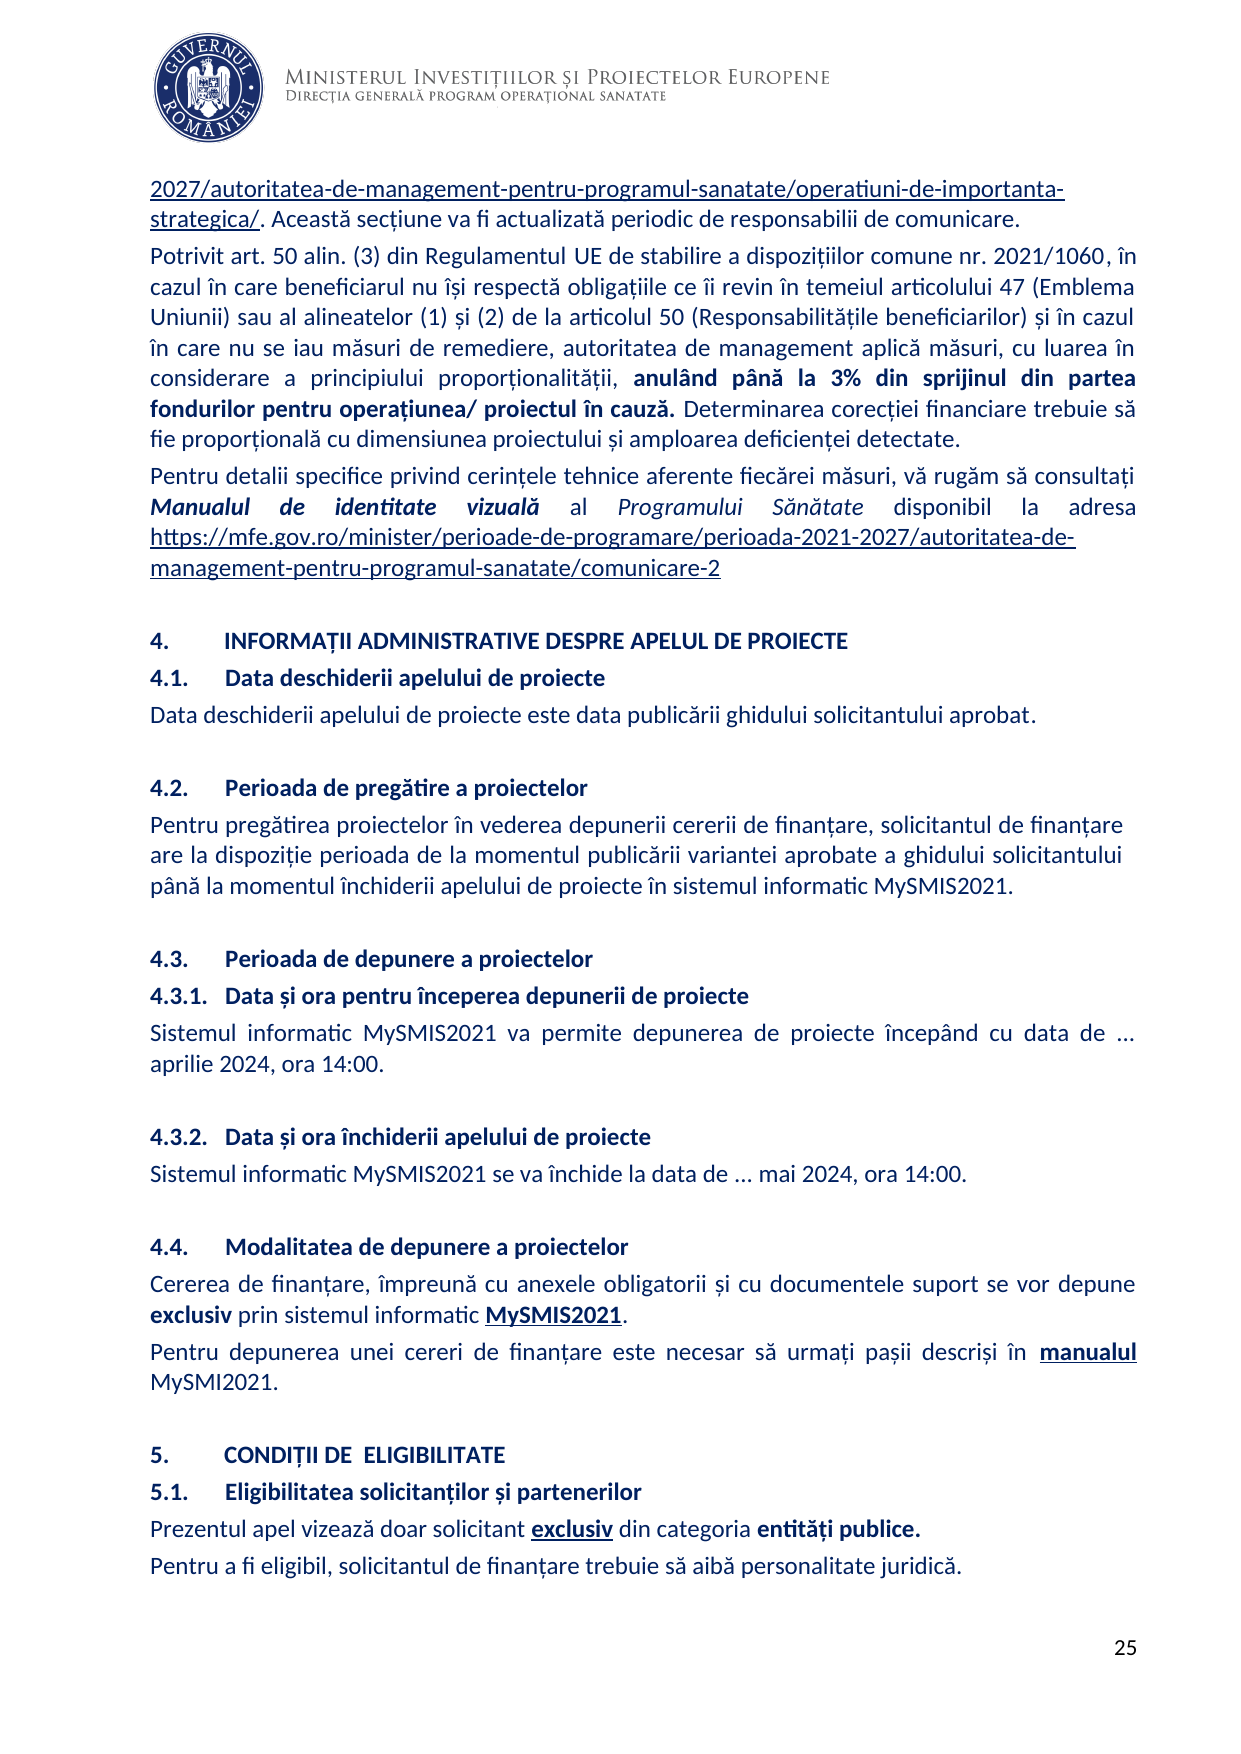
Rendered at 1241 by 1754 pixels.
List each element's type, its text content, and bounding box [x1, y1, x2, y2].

text Cererea de finanțare, împreună cu anexele obligatorii și cu documentele suport se vor depune exclusiv prin sistemul informatic MySMIS2021. [150, 1268, 1137, 1329]
picture [150, 29, 854, 145]
text Pentru pregătirea proiectelor în vederea depunerii cererii de finanțare, solicitantul de finanțare are la dispoziție perioada de la momentul publicării variantei aprobate a ghidului solicitantului până la momentul închiderii apelului de proiecte în sistemul informatic MySMIS2021. [150, 809, 1124, 901]
list Data deschiderii apelului de proiecte [150, 662, 1137, 692]
list Data și ora închiderii apelului de proiecte [150, 1121, 1137, 1152]
text Pentru detalii specifice privind cerințele tehnice aferente fiecărei măsuri, vă rugăm să consultați Manualul de identitate vizuală al Programului Sănătate disponibil la adresa https://mfe.gov.ro/minister/perioade-de-programare/perioada-2021-2027/autoritatea-de-management-pentru-programul-sanatate/comunicare-2 [150, 460, 1137, 582]
text Potrivit art. 50 alin. (3) din Regulamentul UE de stabilire a dispozițiilor comune nr. 2021/1060, în cazul în care beneficiarul nu își respectă obligațiile ce îi revin în temeiul articolului 47 (Emblema Uniunii) sau al alineatelor (1) și (2) de la articolul 50 (Responsabilitățile beneficiarilor) și în cazul în care nu se iau măsuri de remediere, autoritatea de management aplică măsuri, cu luarea în considerare a principiului proporționalității, anulând până la 3% din sprijinul din partea fondurilor pentru operațiunea/ proiectul în cauză. Determinarea corecției financiare trebuie să fie proporțională cu dimensiunea proiectului și amploarea deficienței detectate. [150, 240, 1137, 454]
text Prezentul apel vizează doar solicitant exclusiv din categoria entități publice. [150, 1513, 1137, 1544]
text Sistemul informatic MySMIS2021 va permite depunerea de proiecte începând cu data de ... aprilie 2024, ora 14:00. [150, 1017, 1137, 1078]
text Sistemul informatic MySMIS2021 se va închide la data de ... mai 2024, ora 14:00. [150, 1158, 1137, 1188]
text Pentru depunerea unei cereri de finanțare este necesar să urmați pașii descriși în manualul MySMI2021. [150, 1336, 1137, 1397]
list CONDIȚII DE ELIGIBILITATE [150, 1440, 1137, 1470]
list Data și ora pentru începerea depunerii de proiecte [150, 980, 1137, 1011]
text Data deschiderii apelului de proiecte este data publicării ghidului solicitantului aprobat. [150, 699, 1137, 729]
list Eligibilitatea solicitanților și partenerilor [150, 1476, 1137, 1507]
list INFORMAȚII ADMINISTRATIVE DESPRE APELUL DE PROIECTE [150, 625, 1137, 656]
list Modalitatea de depunere a proiectelor [150, 1232, 1137, 1262]
list Perioada de depunere a proiectelor [150, 944, 1137, 974]
list Perioada de pregătire a proiectelor [150, 772, 1137, 803]
text Pentru a fi eligibil, solicitantul de finanțare trebuie să aibă personalitate juridică. [150, 1550, 1137, 1581]
